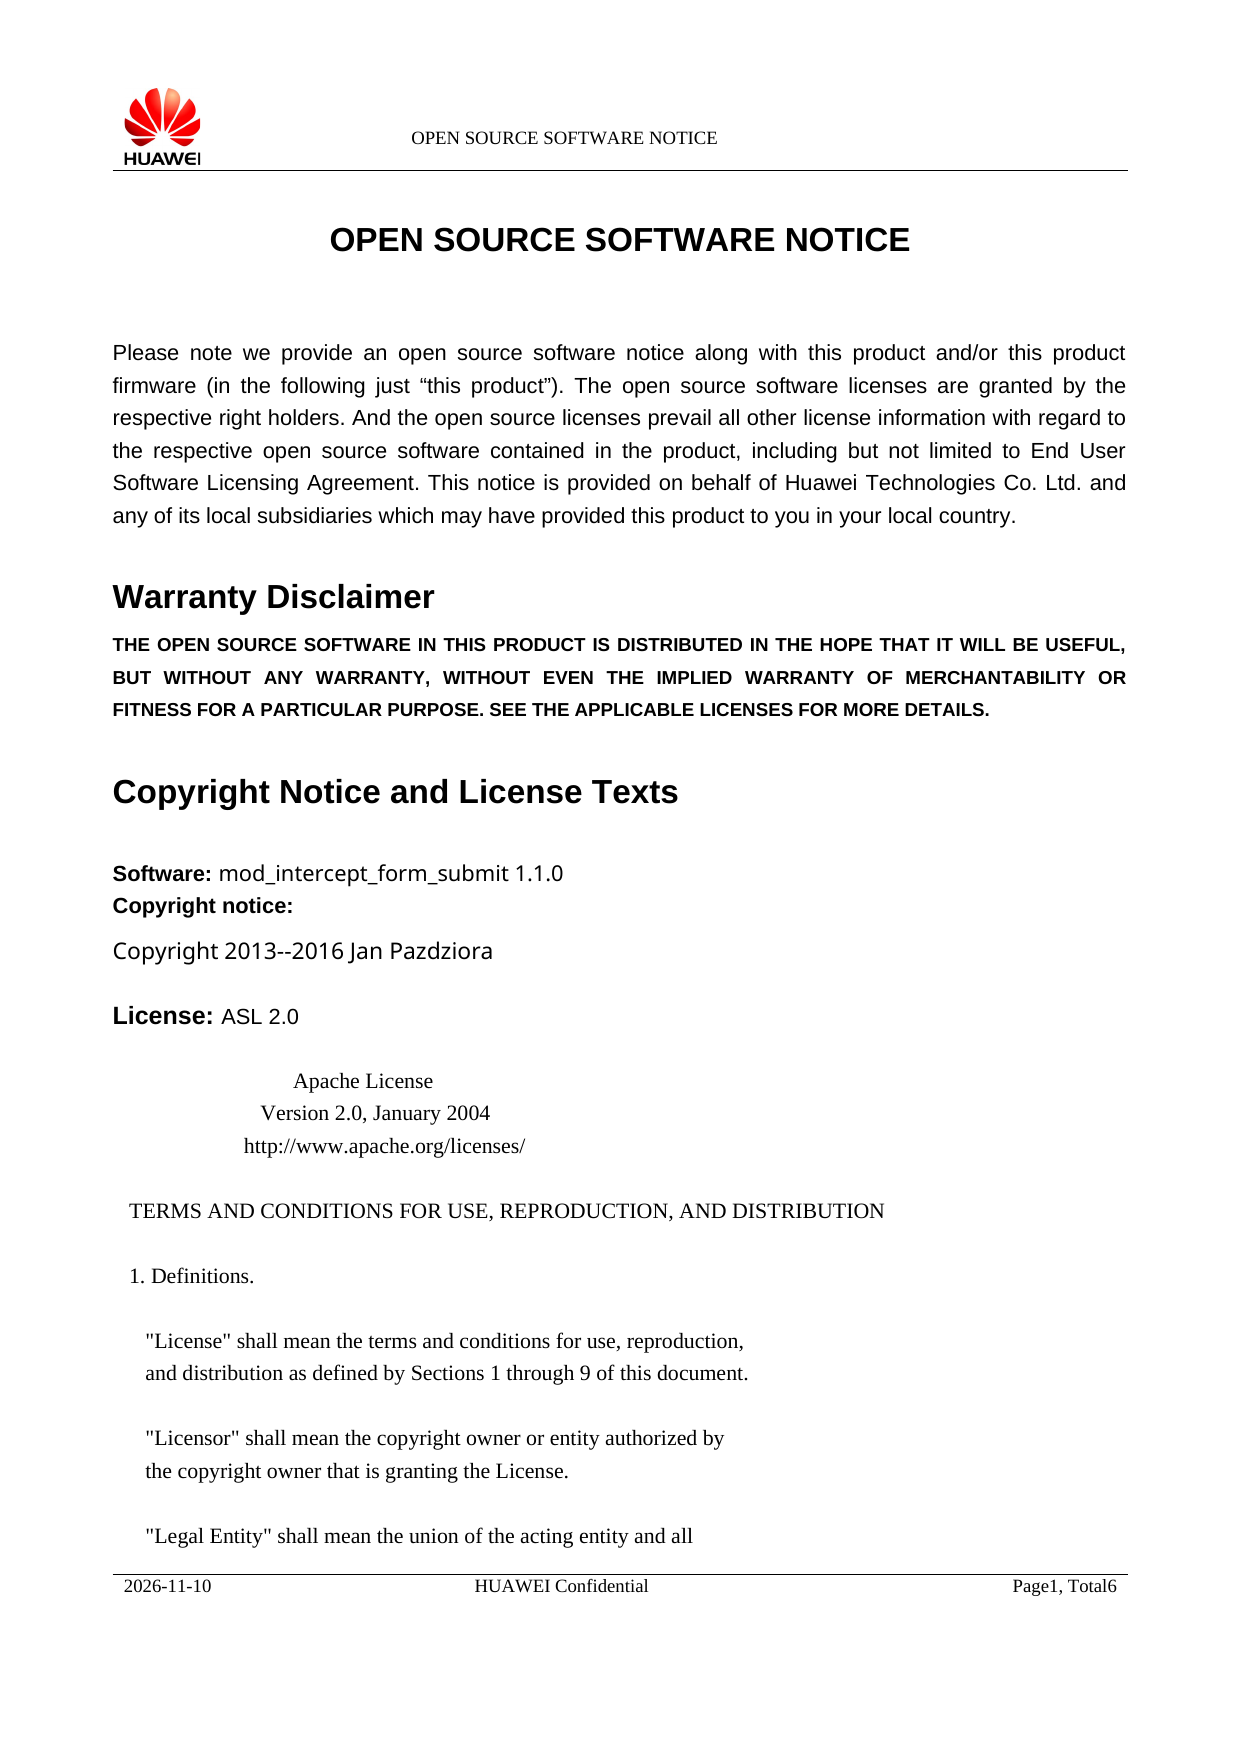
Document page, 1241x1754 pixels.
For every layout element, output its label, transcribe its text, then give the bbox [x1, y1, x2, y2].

text Copyright Notice and License Texts [112, 759, 1128, 824]
text Copyright 2013--2016 Jan Pazdziora [112, 934, 1128, 999]
text Copyright notice: [112, 889, 1128, 921]
text Warranty Disclaimer [112, 564, 1128, 629]
picture [124, 88, 201, 165]
text OPEN SOURCE SOFTWARE NOTICE [112, 206, 1128, 271]
text The open source software in this product is distributed in the hope that it will be useful, but WITHOUT ANY WARRANTY, without even the implied warranty of MERCHANTABILITY or FITNESS FOR A PARTICULAR PURPOSE. See the applicable licenses for more details. [112, 629, 1128, 726]
text Please note we provide an open source software notice along with this product and/or this product firmware (in the following just “this product”). The open source software licenses are granted by the respective right holders. And the open source licenses prevail all other license information with regard to the respective open source software contained in the product, including but not limited to End User Software Licensing Agreement. This notice is provided on behalf of Huawei Technologies Co. Ltd. and any of its local subsidiaries which may have provided this product to you in your local country. [112, 336, 1128, 531]
title Software: mod_intercept_form_submit 1.1.0 [112, 856, 1128, 889]
text License: ASL 2.0 [112, 999, 1128, 1031]
